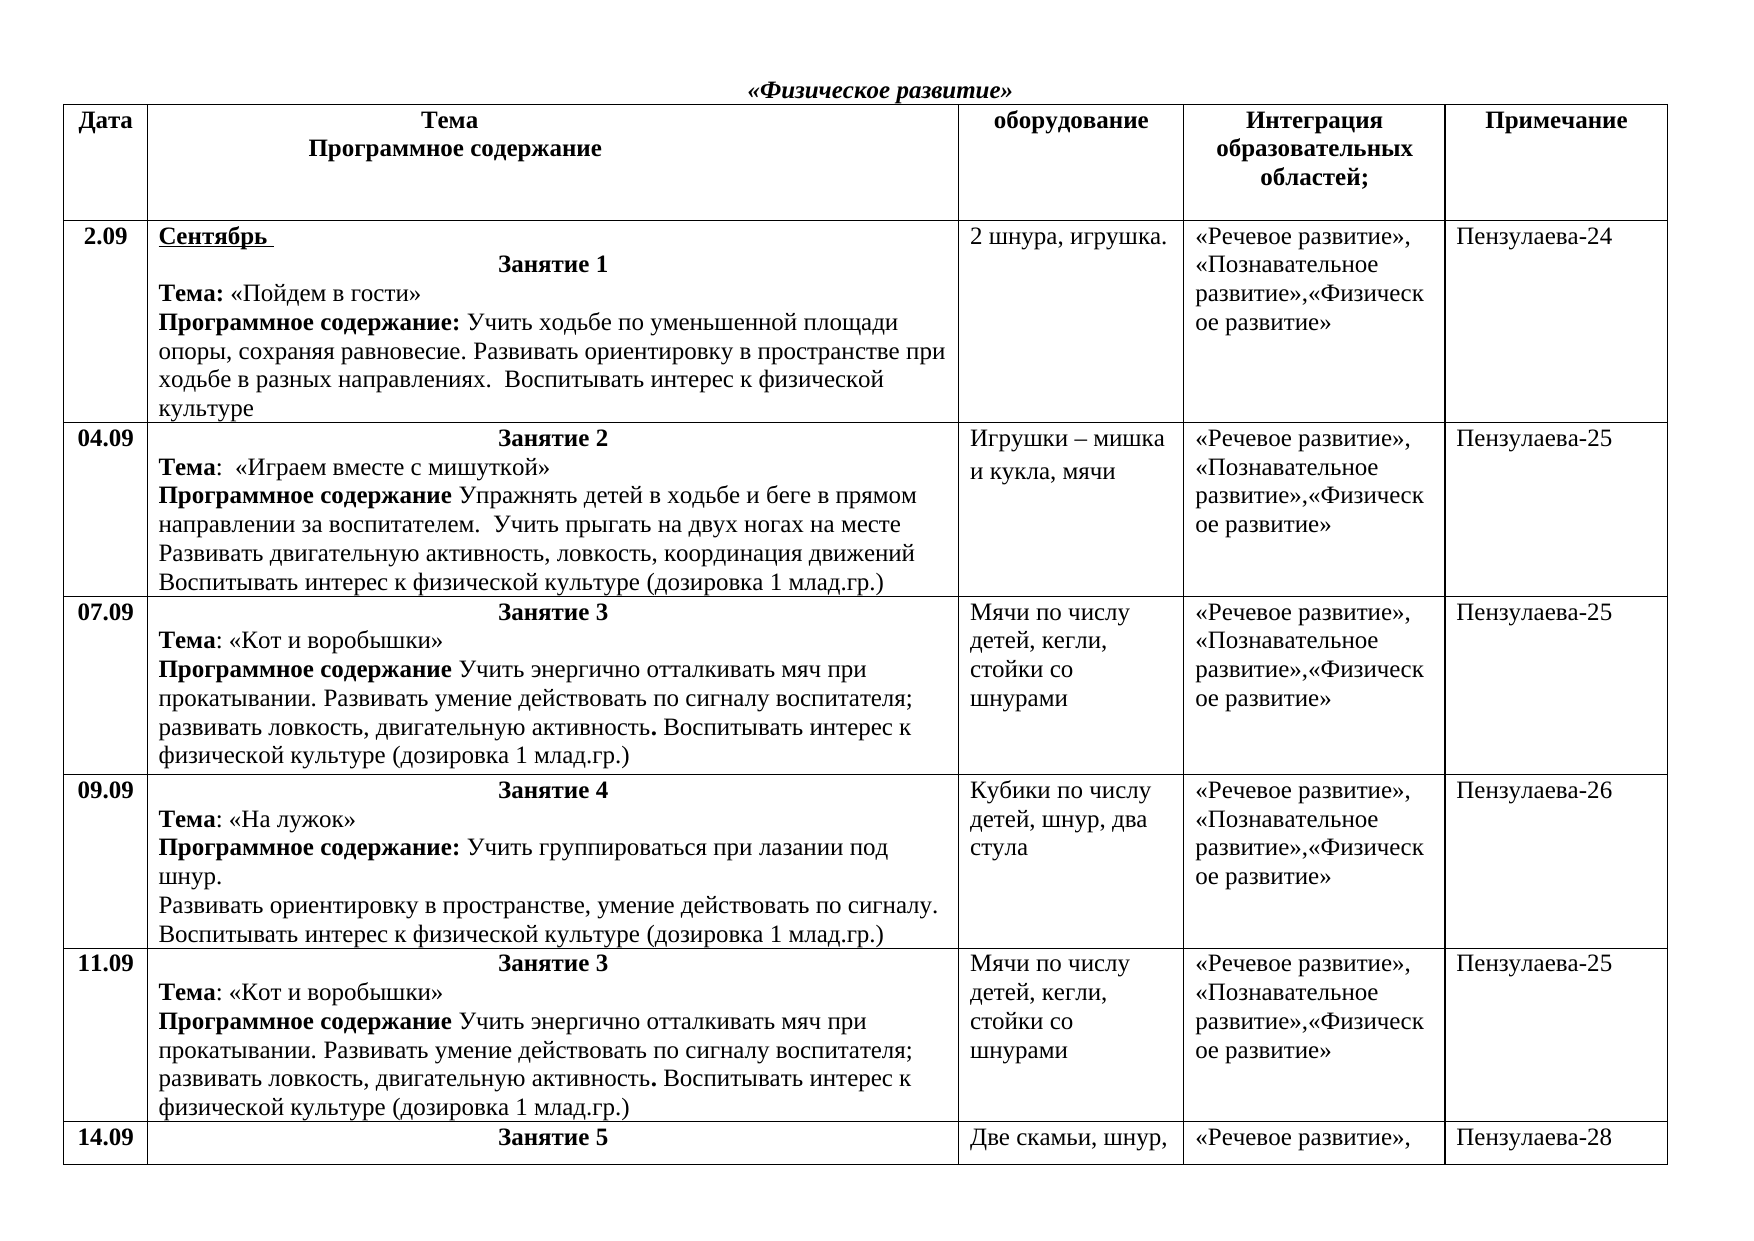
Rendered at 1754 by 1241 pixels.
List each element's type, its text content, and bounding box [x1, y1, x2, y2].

table_cell Пензулаева-25 [1446, 949, 1667, 1121]
table_cell Мячи по числу детей, кегли, стойки со шнурами [959, 597, 1183, 774]
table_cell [1184, 1122, 1444, 1164]
table_cell Занятие 2 Тема: «Играем вместе с мишуткой» Программное содержание Упражнять детей в ходьбе и беге в прямом направлении за воспитателем. Учить прыгать на двух ногах на месте Развивать двигательную активность, ловкость, координация движений Воспитывать интерес к физической культуре (дозировка 1 млад.гр.) [148, 423, 958, 596]
table_cell Пензулаева-25 [1446, 423, 1667, 596]
table_cell Кубики по числу детей, шнур, два стула [959, 775, 1183, 947]
table_cell 04.09 [64, 423, 147, 596]
table_cell «Речевое развитие», «Познавательное развитие»,«Физическое развитие» [1184, 221, 1444, 422]
table_cell Пензулаева-28 [1446, 1122, 1667, 1164]
table_cell «Речевое развитие», «Познавательное развитие»,«Физическое развитие» [1184, 775, 1444, 947]
table_cell Сентябрь Занятие 1 Тема: «Пойдем в гости» Программное содержание: Учить ходьбе по уменьшенной площади опоры, сохраняя равновесие. Развивать ориентировку в пространстве при ходьбе в разных направлениях. Воспитывать интерес к физической культуре [148, 221, 958, 422]
table_cell Пензулаева-25 [1446, 597, 1667, 774]
table_cell «Речевое развитие», «Познавательное развитие»,«Физическое развитие» [1184, 423, 1444, 596]
table_header Тема Программное содержание [148, 105, 958, 220]
table_cell 07.09 [64, 597, 147, 774]
table_header Дата [64, 105, 147, 220]
table_header Интеграция образовательных областей; [1184, 105, 1444, 220]
table_cell «Речевое развитие», «Познавательное развитие»,«Физическое развитие» [1184, 597, 1444, 774]
table_cell Пензулаева-24 [1446, 221, 1667, 422]
table_cell Занятие 4 Тема: «На лужок» Программное содержание: Учить группироваться при лазании под шнур. Развивать ориентировку в пространстве, умение действовать по сигналу. Воспитывать интерес к физической культуре (дозировка 1 млад.гр.) [148, 775, 958, 947]
table_cell 2 шнура, игрушка. [959, 221, 1183, 422]
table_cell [959, 1122, 1183, 1164]
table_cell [148, 1122, 958, 1164]
table_cell 14.09 [64, 1122, 147, 1164]
table_header Примечание [1446, 105, 1667, 220]
table_cell 2.09 [64, 221, 147, 422]
table_cell 09.09 [64, 775, 147, 947]
text «Физическое развитие» [75, 75, 1679, 104]
table_cell Пензулаева-26 [1446, 775, 1667, 947]
table_header оборудование [959, 105, 1183, 220]
table_cell Мячи по числу детей, кегли, стойки со шнурами [959, 949, 1183, 1121]
table_cell «Речевое развитие», «Познавательное развитие»,«Физическое развитие» [1184, 949, 1444, 1121]
table_cell Занятие 3 Тема: «Кот и воробышки» Программное содержание Учить энергично отталкивать мяч при прокатывании. Развивать умение действовать по сигналу воспитателя; развивать ловкость, двигательную активность. Воспитывать интерес к физической культуре (дозировка 1 млад.гр.) [148, 949, 958, 1121]
table_cell 11.09 [64, 949, 147, 1121]
table_cell Игрушки – мишка и кукла, мячи [959, 423, 1183, 596]
table_cell Занятие 3 Тема: «Кот и воробышки» Программное содержание Учить энергично отталкивать мяч при прокатывании. Развивать умение действовать по сигналу воспитателя; развивать ловкость, двигательную активность. Воспитывать интерес к физической культуре (дозировка 1 млад.гр.) [148, 597, 958, 774]
